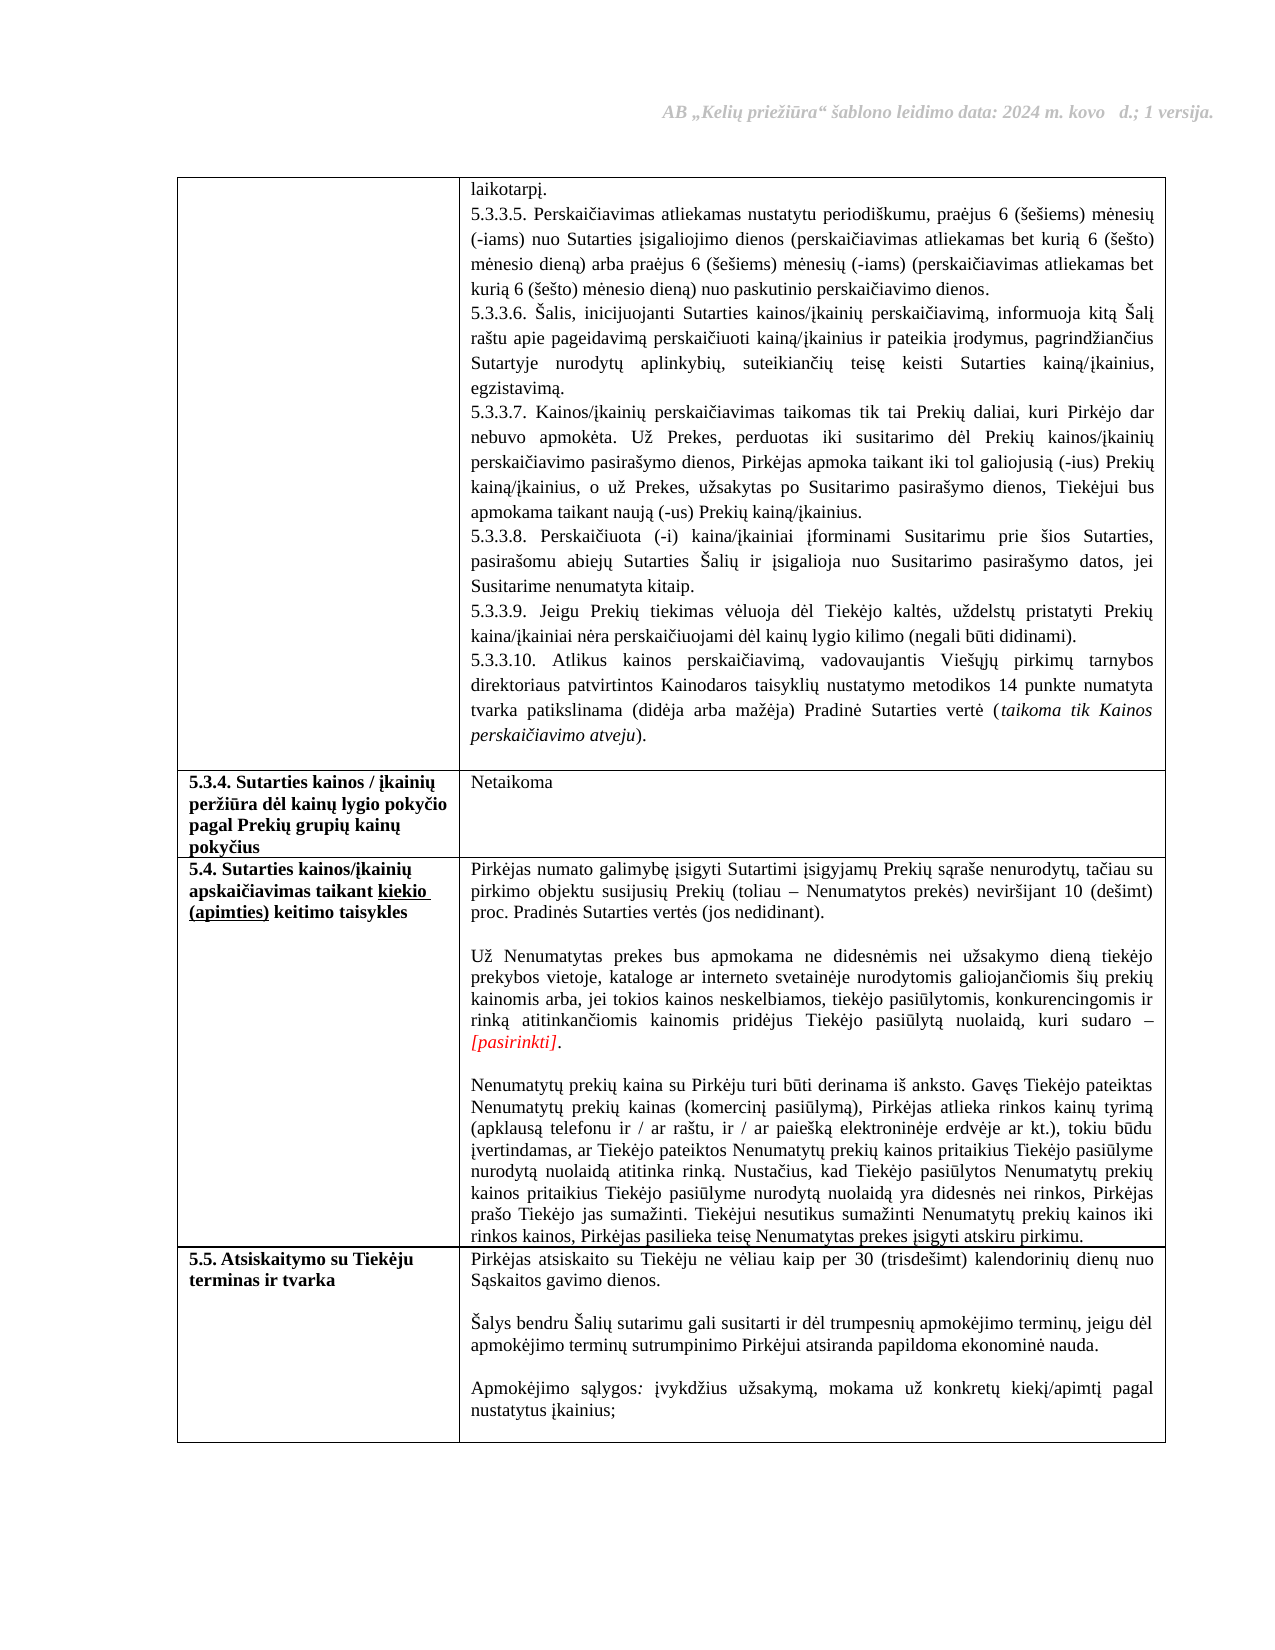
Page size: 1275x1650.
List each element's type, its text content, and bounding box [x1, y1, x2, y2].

table_cell Pirkėjas atsiskaito su Tiekėju ne vėliau kaip per 30 (trisdešimt) kalendorinių dienų nuo Sąskaitos gavimo dienos. Šalys bendru Šalių sutarimu gali susitarti ir dėl trumpesnių apmokėjimo terminų, jeigu dėl apmokėjimo terminų sutrumpinimo Pirkėjui atsiranda papildoma ekonominė nauda. Apmokėjimo sąlygos: įvykdžius užsakymą, mokama už konkretų kiekį/apimtį pagal nustatytus įkainius; [460, 1248, 1165, 1442]
table_cell Netaikoma [460, 771, 1165, 857]
table_cell 5.3.4. Sutarties kainos / įkainių peržiūra dėl kainų lygio pokyčio pagal Prekių grupių kainų pokyčius [178, 771, 459, 857]
table_cell 5.5. Atsiskaitymo su Tiekėju terminas ir tvarka [178, 1248, 459, 1442]
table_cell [178, 178, 459, 770]
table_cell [460, 178, 1165, 770]
table_cell Pirkėjas numato galimybę įsigyti Sutartimi įsigyjamų Prekių sąraše nenurodytų, tačiau su pirkimo objektu susijusių Prekių (toliau – Nenumatytos prekės) neviršijant 10 (dešimt) proc. Pradinės Sutarties vertės (jos nedidinant). Už Nenumatytas prekes bus apmokama ne didesnėmis nei užsakymo dieną tiekėjo prekybos vietoje, kataloge ar interneto svetainėje nurodytomis galiojančiomis šių prekių kainomis arba, jei tokios kainos neskelbiamos, tiekėjo pasiūlytomis, konkurencingomis ir rinką atitinkančiomis kainomis pridėjus Tiekėjo pasiūlytą nuolaidą, kuri sudaro – . Nenumatytų prekių kaina su Pirkėju turi būti derinama iš anksto. Gavęs Tiekėjo pateiktas Nenumatytų prekių kainas (komercinį pasiūlymą), Pirkėjas atlieka rinkos kainų tyrimą (apklausą telefonu ir / ar raštu, ir / ar paiešką elektroninėje erdvėje ar kt.), tokiu būdu įvertindamas, ar Tiekėjo pateiktos Nenumatytų prekių kainos pritaikius Tiekėjo pasiūlyme nurodytą nuolaidą atitinka rinką. Nustačius, kad Tiekėjo pasiūlytos Nenumatytų prekių kainos pritaikius Tiekėjo pasiūlyme nurodytą nuolaidą yra didesnės nei rinkos, Pirkėjas prašo Tiekėjo jas sumažinti. Tiekėjui nesutikus sumažinti Nenumatytų prekių kainos iki rinkos kainos, Pirkėjas pasilieka teisę Nenumatytas prekes įsigyti atskiru pirkimu. [460, 858, 1165, 1246]
table_cell 5.4. Sutarties kainos/įkainių apskaičiavimas taikant kiekio (apimties) keitimo taisykles [178, 858, 459, 1246]
